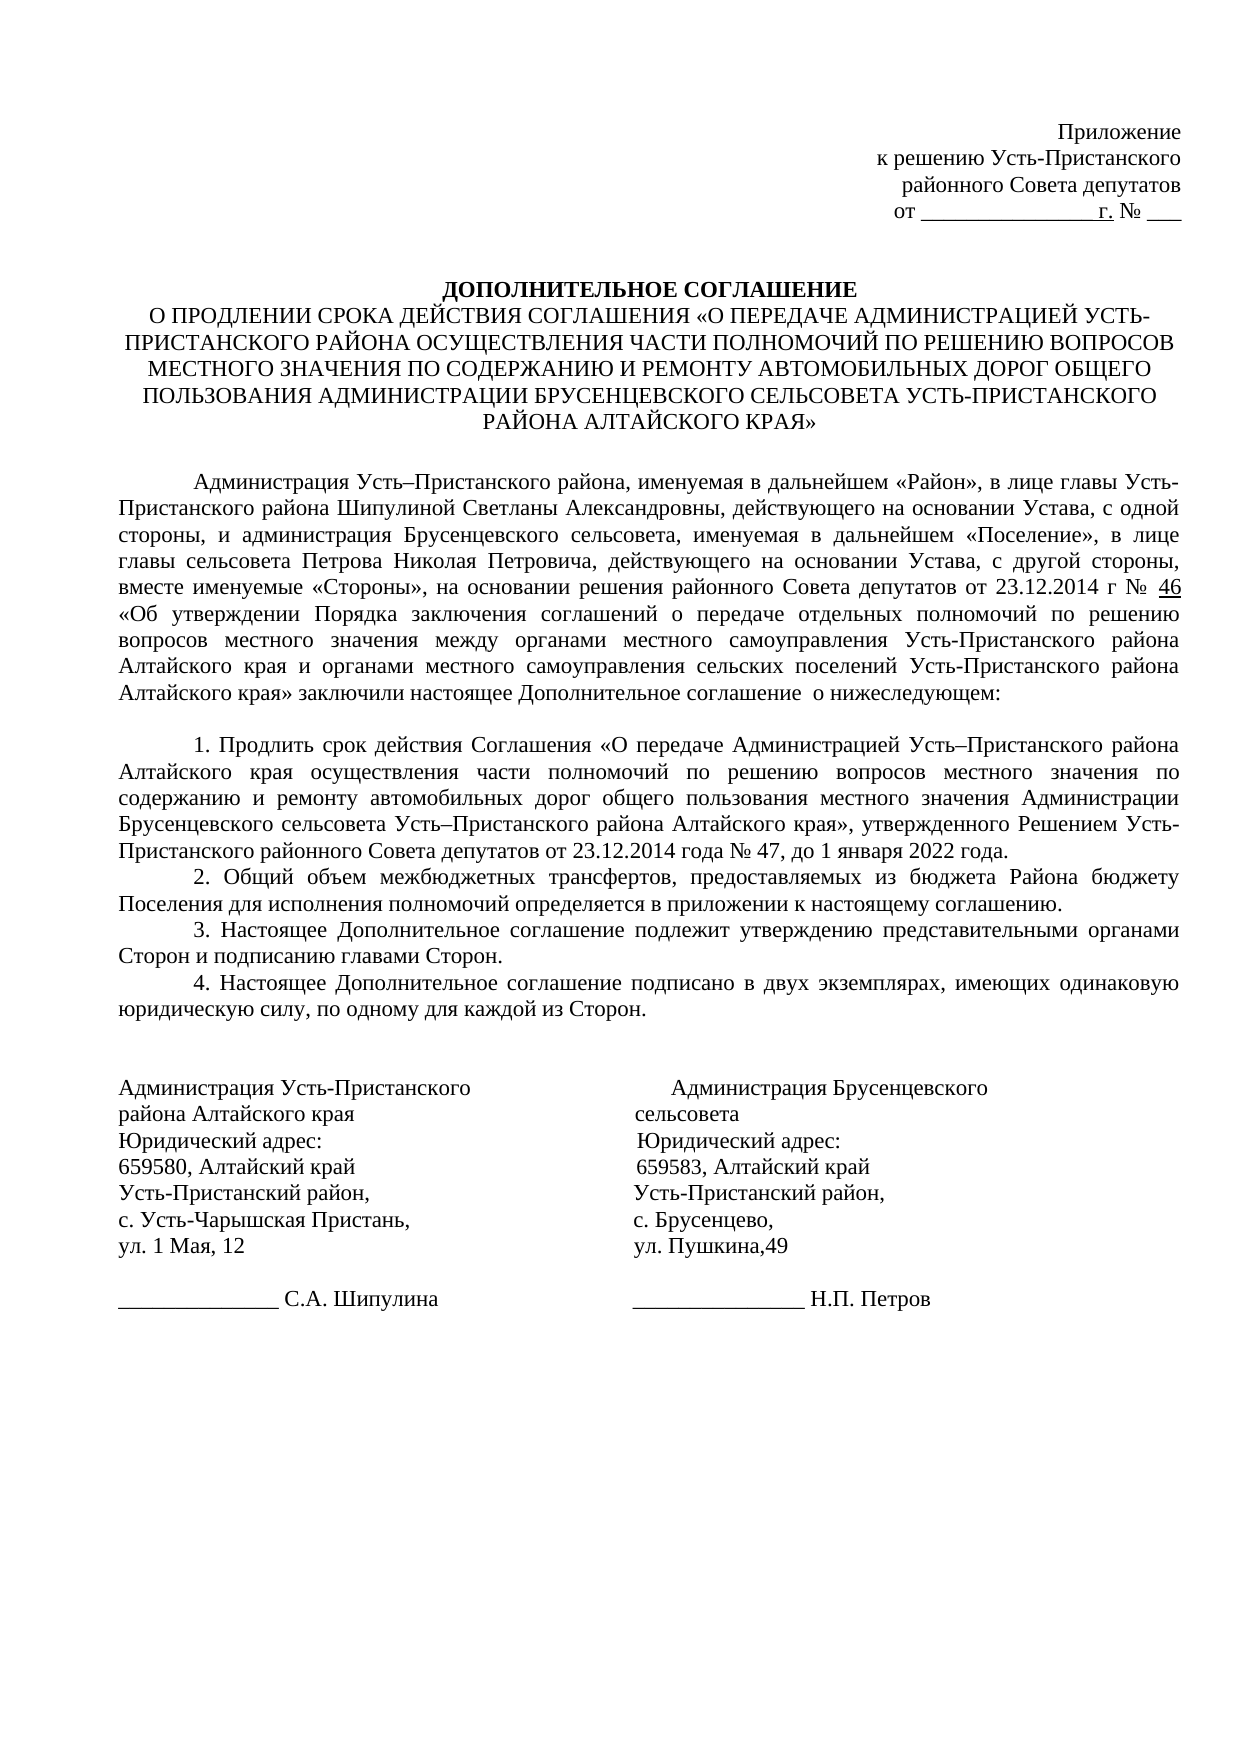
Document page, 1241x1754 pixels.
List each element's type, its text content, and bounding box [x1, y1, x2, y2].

text 1. Продлить срок действия Соглашения «О передаче Администрацией Усть–Пристанского района Алтайского края осуществления части полномочий по решению вопросов местного значения по содержанию и ремонту автомобильных дорог общего пользования местного значения Администрации Брусенцевского сельсовета Усть–Пристанского района Алтайского края», утвержденного Решением Усть-Пристанского районного Совета депутатов от 23.12.2014 года № 47, до 1 января 2022 года. [118, 731, 1181, 863]
text О ПРОДЛЕНИИ СРОКА ДЕЙСТВИЯ СОГЛАШЕНИЯ «О ПЕРЕДАЧЕ АДМИНИСТРАЦИЕЙ УСТЬ-ПРИСТАНСКОГО РАЙОНА ОСУЩЕСТВЛЕНИЯ ЧАСТИ ПОЛНОМОЧИЙ ПО РЕШЕНИЮ ВОПРОСОВ МЕСТНОГО ЗНАЧЕНИЯ ПО СОДЕРЖАНИЮ И РЕМОНТУ АВТОМОБИЛЬНЫХ ДОРОГ ОБЩЕГО ПОЛЬЗОВАНИЯ АДМИНИСТРАЦИИ БРУСЕНЦЕВСКОГО СЕЛЬСОВЕТА УСТЬ-ПРИСТАНСКОГО РАЙОНА АЛТАЙСКОГО КРАЯ» [118, 303, 1181, 434]
text 4. Настоящее Дополнительное соглашение подписано в двух экземплярах, имеющих одинаковую юридическую силу, по одному для каждой из Сторон. [118, 969, 1181, 1021]
text ______________ С.А. Шипулина _______________ Н.П. Петров [118, 1285, 1181, 1311]
text 659580, Алтайский край 659583, Алтайский край [118, 1153, 1181, 1179]
text 3. Настоящее Дополнительное соглашение подлежит утверждению представительными органами Сторон и подписанию главами Сторон. [118, 916, 1181, 969]
text районного Совета депутатов [118, 171, 1181, 197]
text ул. 1 Мая, 12 ул. Пушкина,49 [118, 1232, 1181, 1258]
text Юридический адрес: Юридический адрес: [118, 1127, 1181, 1153]
text Усть-Пристанский район, Усть-Пристанский район, [118, 1179, 1181, 1206]
text Приложение [118, 118, 1181, 144]
text к решению Усть-Пристанского [118, 144, 1181, 171]
text Администрация Усть–Пристанского района, именуемая в дальнейшем «Район», в лице главы Усть-Пристанского района Шипулиной Светланы Александровны, действующего на основании Устава, с одной стороны, и администрация Брусенцевского сельсовета, именуемая в дальнейшем «Поселение», в лице главы сельсовета Петрова Николая Петровича, действующего на основании Устава, с другой стороны, вместе именуемые «Стороны», на основании решения районного Совета депутатов от 23.12.2014 г № 46 «Об утверждении Порядка заключения соглашений о передаче отдельных полномочий по решению вопросов местного значения между органами местного самоуправления Усть-Пристанского района Алтайского края и органами местного самоуправления сельских поселений Усть-Пристанского района Алтайского края» заключили настоящее Дополнительное соглашение о нижеследующем: [118, 468, 1181, 705]
text ДОПОЛНИТЕЛЬНОЕ СОГЛАШЕНИЕ [118, 276, 1181, 303]
text с. Усть-Чарышская Пристань, с. Брусенцево, [118, 1206, 1181, 1232]
text района Алтайского края сельсовета [118, 1100, 1181, 1127]
text Администрация Усть-Пристанского Администрация Брусенцевского [118, 1074, 1181, 1100]
text 2. Общий объем межбюджетных трансфертов, предоставляемых из бюджета Района бюджету Поселения для исполнения полномочий определяется в приложении к настоящему соглашению. [118, 863, 1181, 916]
text от _______________ г. № ___ [118, 197, 1181, 223]
